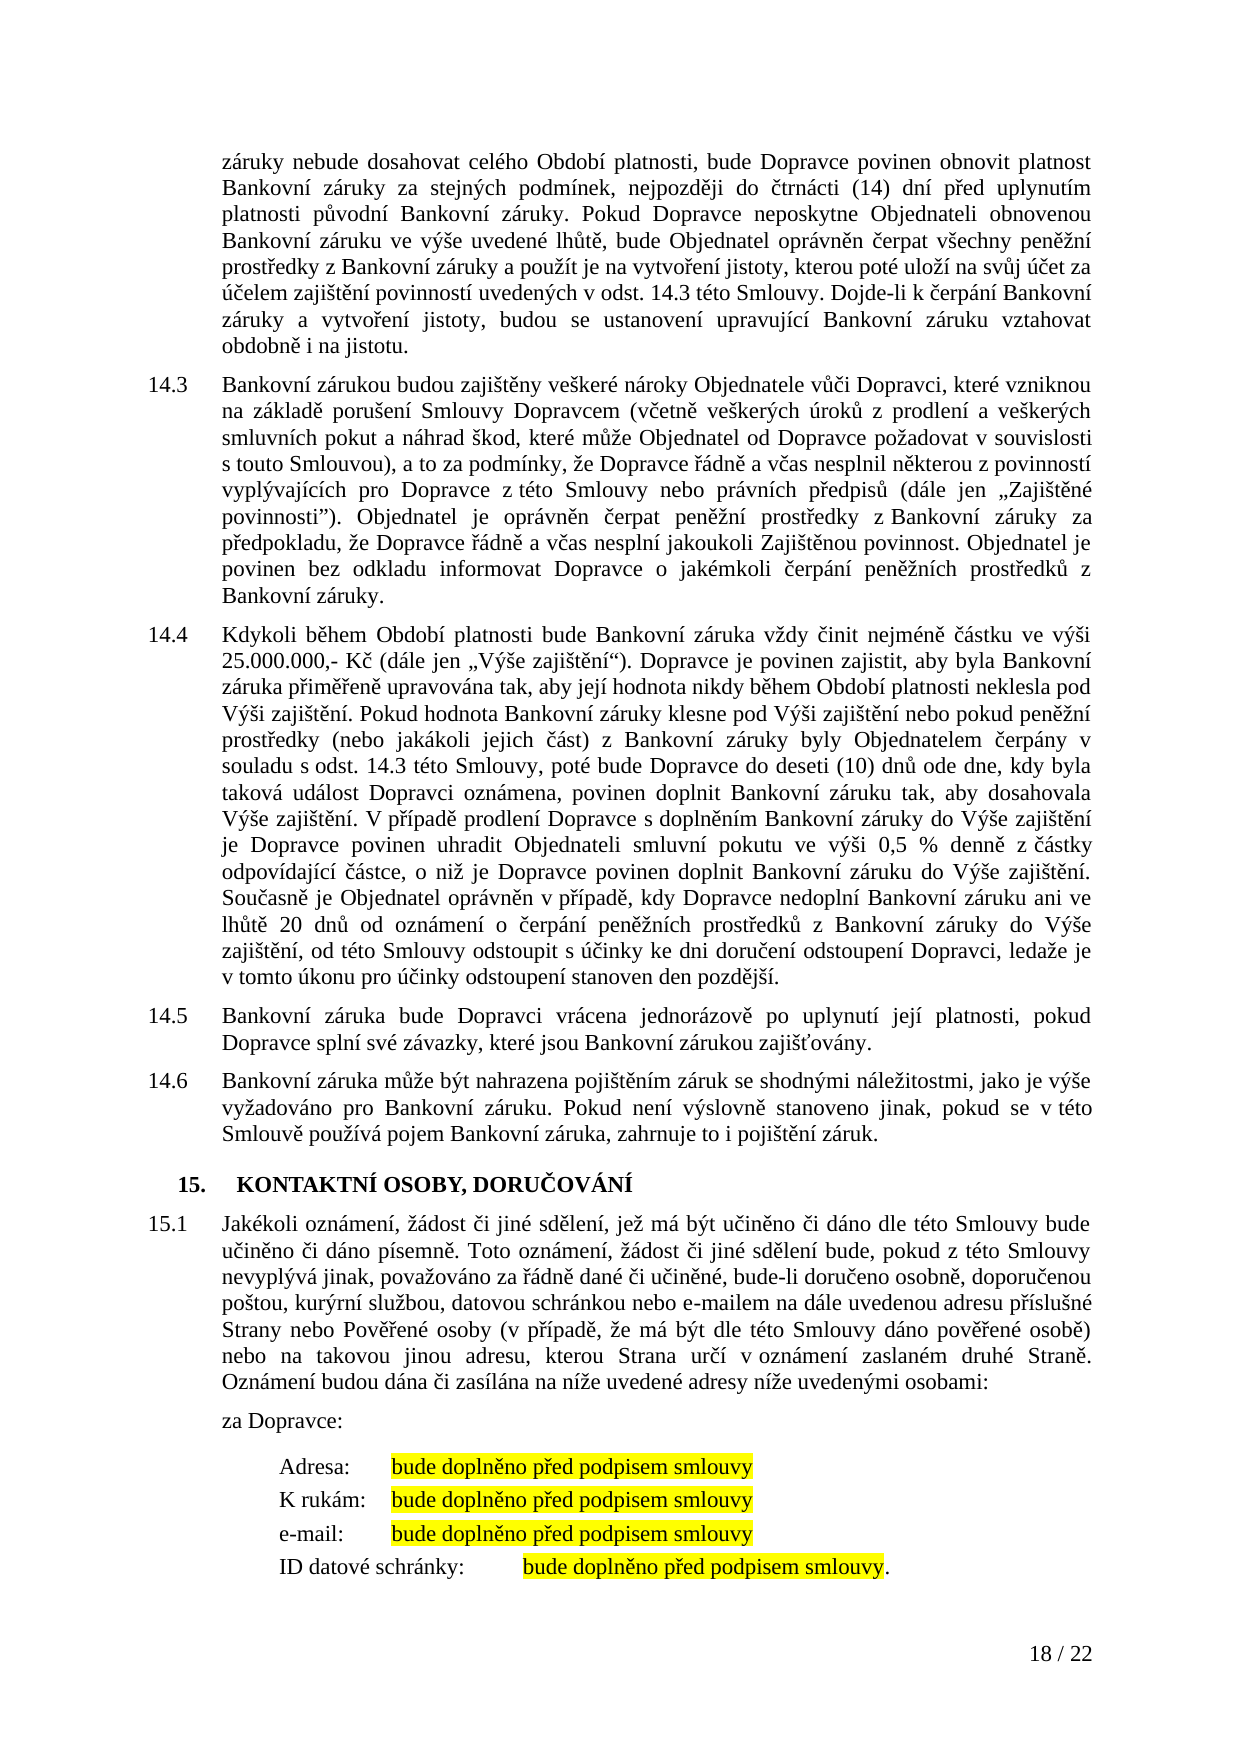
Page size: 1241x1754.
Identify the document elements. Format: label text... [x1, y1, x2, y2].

list K rukám: bude doplněno před podpisem smlouvy [279, 1479, 1092, 1513]
text Bankovní záruka může být nahrazena pojištěním záruk se shodnými náležitostmi, jako je výše vyžadováno pro Bankovní záruku. Pokud není výslovně stanoveno jinak, pokud se v této Smlouvě používá pojem Bankovní záruka, zahrnuje to i pojištění záruk. [148, 1067, 1092, 1146]
list Adresa: bude doplněno před podpisem smlouvy [279, 1446, 1092, 1479]
text Bankovní zárukou budou zajištěny veškeré nároky Objednatele vůči Dopravci, které vzniknou na základě porušení Smlouvy Dopravcem (včetně veškerých úroků z prodlení a veškerých smluvních pokut a náhrad škod, které může Objednatel od Dopravce požadovat v souvislosti s touto Smlouvou), a to za podmínky, že Dopravce řádně a včas nesplnil některou z povinností vyplývajících pro Dopravce z této Smlouvy nebo právních předpisů (dále jen „Zajištěné povinnosti”). Objednatel je oprávněn čerpat peněžní prostředky z Bankovní záruky za předpokladu, že Dopravce řádně a včas nesplní jakoukoli Zajištěnou povinnost. Objednatel je povinen bez odkladu informovat Dopravce o jakémkoli čerpání peněžních prostředků z Bankovní záruky. [148, 371, 1092, 608]
list e-mail: bude doplněno před podpisem smlouvy [279, 1513, 1092, 1546]
subtitle Kontaktní osoby, doručování [177, 1171, 1092, 1198]
list ID datové schránky: bude doplněno před podpisem smlouvy. [279, 1546, 1092, 1579]
text Jakékoli oznámení, žádost či jiné sdělení, jež má být učiněno či dáno dle této Smlouvy bude učiněno či dáno písemně. Toto oznámení, žádost či jiné sdělení bude, pokud z této Smlouvy nevyplývá jinak, považováno za řádně dané či učiněné, bude-li doručeno osobně, doporučenou poštou, kurýrní službou, datovou schránkou nebo e-mailem na dále uvedenou adresu příslušné Strany nebo Pověřené osoby (v případě, že má být dle této Smlouvy dáno pověřené osobě) nebo na takovou jinou adresu, kterou Strana určí v oznámení zaslaném druhé Straně. Oznámení budou dána či zasílána na níže uvedené adresy níže uvedenými osobami: [148, 1210, 1092, 1395]
text Bankovní záruka bude Dopravci vrácena jednorázově po uplynutí její platnosti, pokud Dopravce splní své závazky, které jsou Bankovní zárukou zajišťovány. [148, 1002, 1092, 1055]
list za Dopravce: [148, 1407, 1092, 1434]
text Kdykoli během Období platnosti bude Bankovní záruka vždy činit nejméně částku ve výši 25.000.000,- Kč (dále jen „Výše zajištění“). Dopravce je povinen zajistit, aby byla Bankovní záruka přiměřeně upravována tak, aby její hodnota nikdy během Období platnosti neklesla pod Výši zajištění. Pokud hodnota Bankovní záruky klesne pod Výši zajištění nebo pokud peněžní prostředky (nebo jakákoli jejich část) z Bankovní záruky byly Objednatelem čerpány v souladu s odst. 14.3 této Smlouvy, poté bude Dopravce do deseti (10) dnů ode dne, kdy byla taková událost Dopravci oznámena, povinen doplnit Bankovní záruku tak, aby dosahovala Výše zajištění. V případě prodlení Dopravce s doplněním Bankovní záruky do Výše zajištění je Dopravce povinen uhradit Objednateli smluvní pokutu ve výši 0,5 % denně z částky odpovídající částce, o niž je Dopravce povinen doplnit Bankovní záruku do Výše zajištění. Současně je Objednatel oprávněn v případě, kdy Dopravce nedoplní Bankovní záruku ani ve lhůtě 20 dnů od oznámení o čerpání peněžních prostředků z Bankovní záruky do Výše zajištění, od této Smlouvy odstoupit s účinky ke dni doručení odstoupení Dopravci, ledaže je v tomto úkonu pro účinky odstoupení stanoven den pozdější. [148, 621, 1092, 990]
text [148, 148, 1092, 358]
